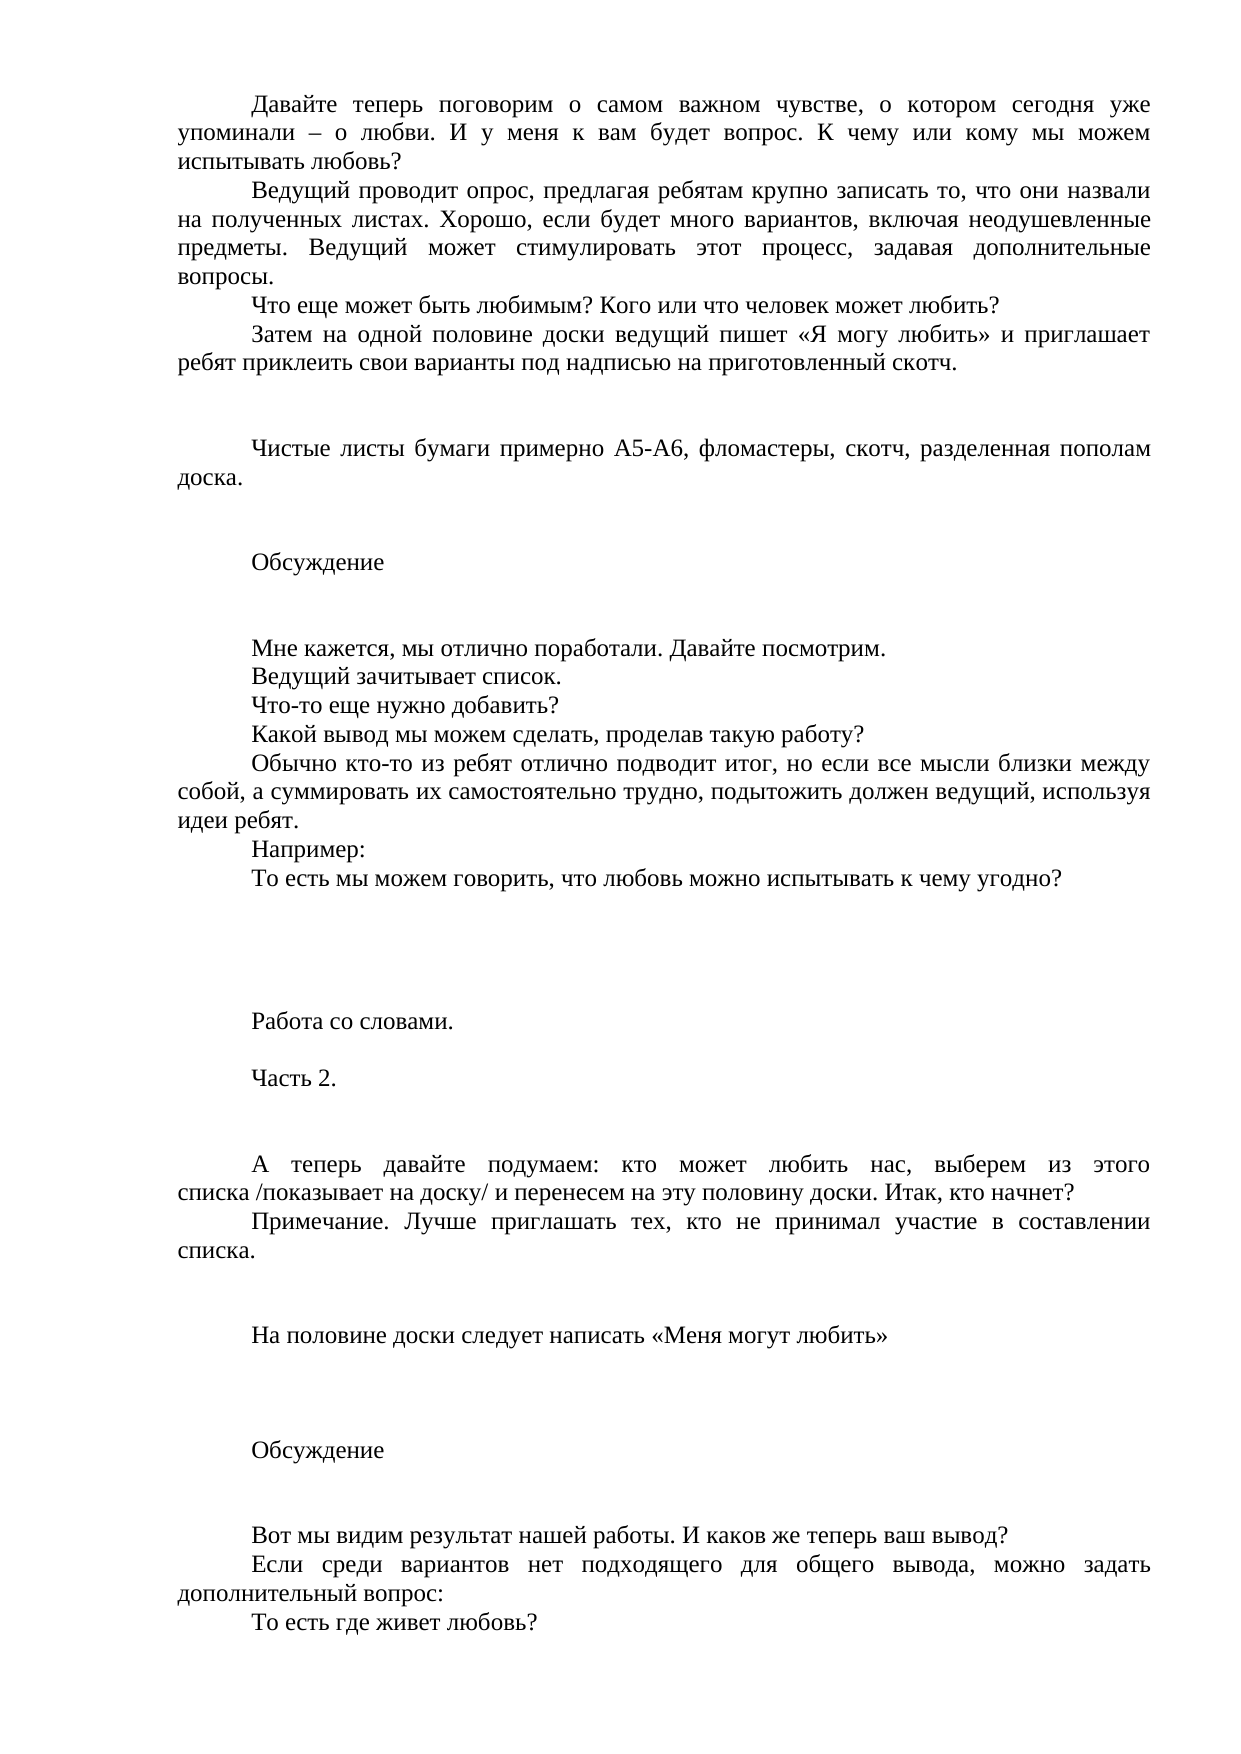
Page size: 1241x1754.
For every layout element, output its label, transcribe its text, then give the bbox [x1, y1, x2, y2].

text Затем на одной половине доски ведущий пишет «Я могу любить» и приглашает ребят приклеить свои варианты под надписью на приготовленный скотч. [177, 319, 1152, 376]
text Обсуждение [177, 1435, 1152, 1463]
text Например: [177, 834, 1152, 863]
text Обсуждение [177, 547, 1152, 576]
text А теперь давайте подумаем: кто может любить нас, выберем из этого списка /показывает на доску/ и перенесем на эту половину доски. Итак, кто начнет? [177, 1149, 1152, 1206]
text Часть 2. [177, 1063, 1152, 1092]
text Какой вывод мы можем сделать, проделав такую работу? [177, 719, 1152, 748]
text Мне кажется, мы отлично поработали. Давайте посмотрим. [177, 633, 1152, 661]
text Вот мы видим результат нашей работы. И каков же теперь ваш вывод? [177, 1520, 1152, 1549]
text На половине доски следует написать «Меня могут любить» [177, 1321, 1152, 1349]
text Примечание. Лучше приглашать тех, кто не принимал участие в составлении списка. [177, 1206, 1152, 1264]
text Работа со словами. [177, 1006, 1152, 1034]
text Чистые листы бумаги примерно А5-А6, фломастеры, скотч, разделенная пополам доска. [177, 433, 1152, 490]
text Ведущий зачитывает список. [177, 661, 1152, 690]
text Если среди вариантов нет подходящего для общего вывода, можно задать дополнительный вопрос: [177, 1549, 1152, 1607]
text Обычно кто-то из ребят отлично подводит итог, но если все мысли близки между собой, а суммировать их самостоятельно трудно, подытожить должен ведущий, используя идеи ребят. [177, 748, 1152, 834]
text То есть мы можем говорить, что любовь можно испытывать к чему угодно? [177, 863, 1152, 891]
text То есть где живет любовь? [177, 1607, 1152, 1635]
text Ведущий проводит опрос, предлагая ребятам крупно записать то, что они назвали на полученных листах. Хорошо, если будет много вариантов, включая неодушевленные предметы. Ведущий может стимулировать этот процесс, задавая дополнительные вопросы. [177, 175, 1152, 290]
text Что-то еще нужно добавить? [177, 690, 1152, 719]
text Что еще может быть любимым? Кого или что человек может любить? [177, 290, 1152, 319]
text Давайте теперь поговорим о самом важном чувстве, о котором сегодня уже упоминали – о любви. И у меня к вам будет вопрос. К чему или кому мы можем испытывать любовь? [177, 89, 1152, 175]
